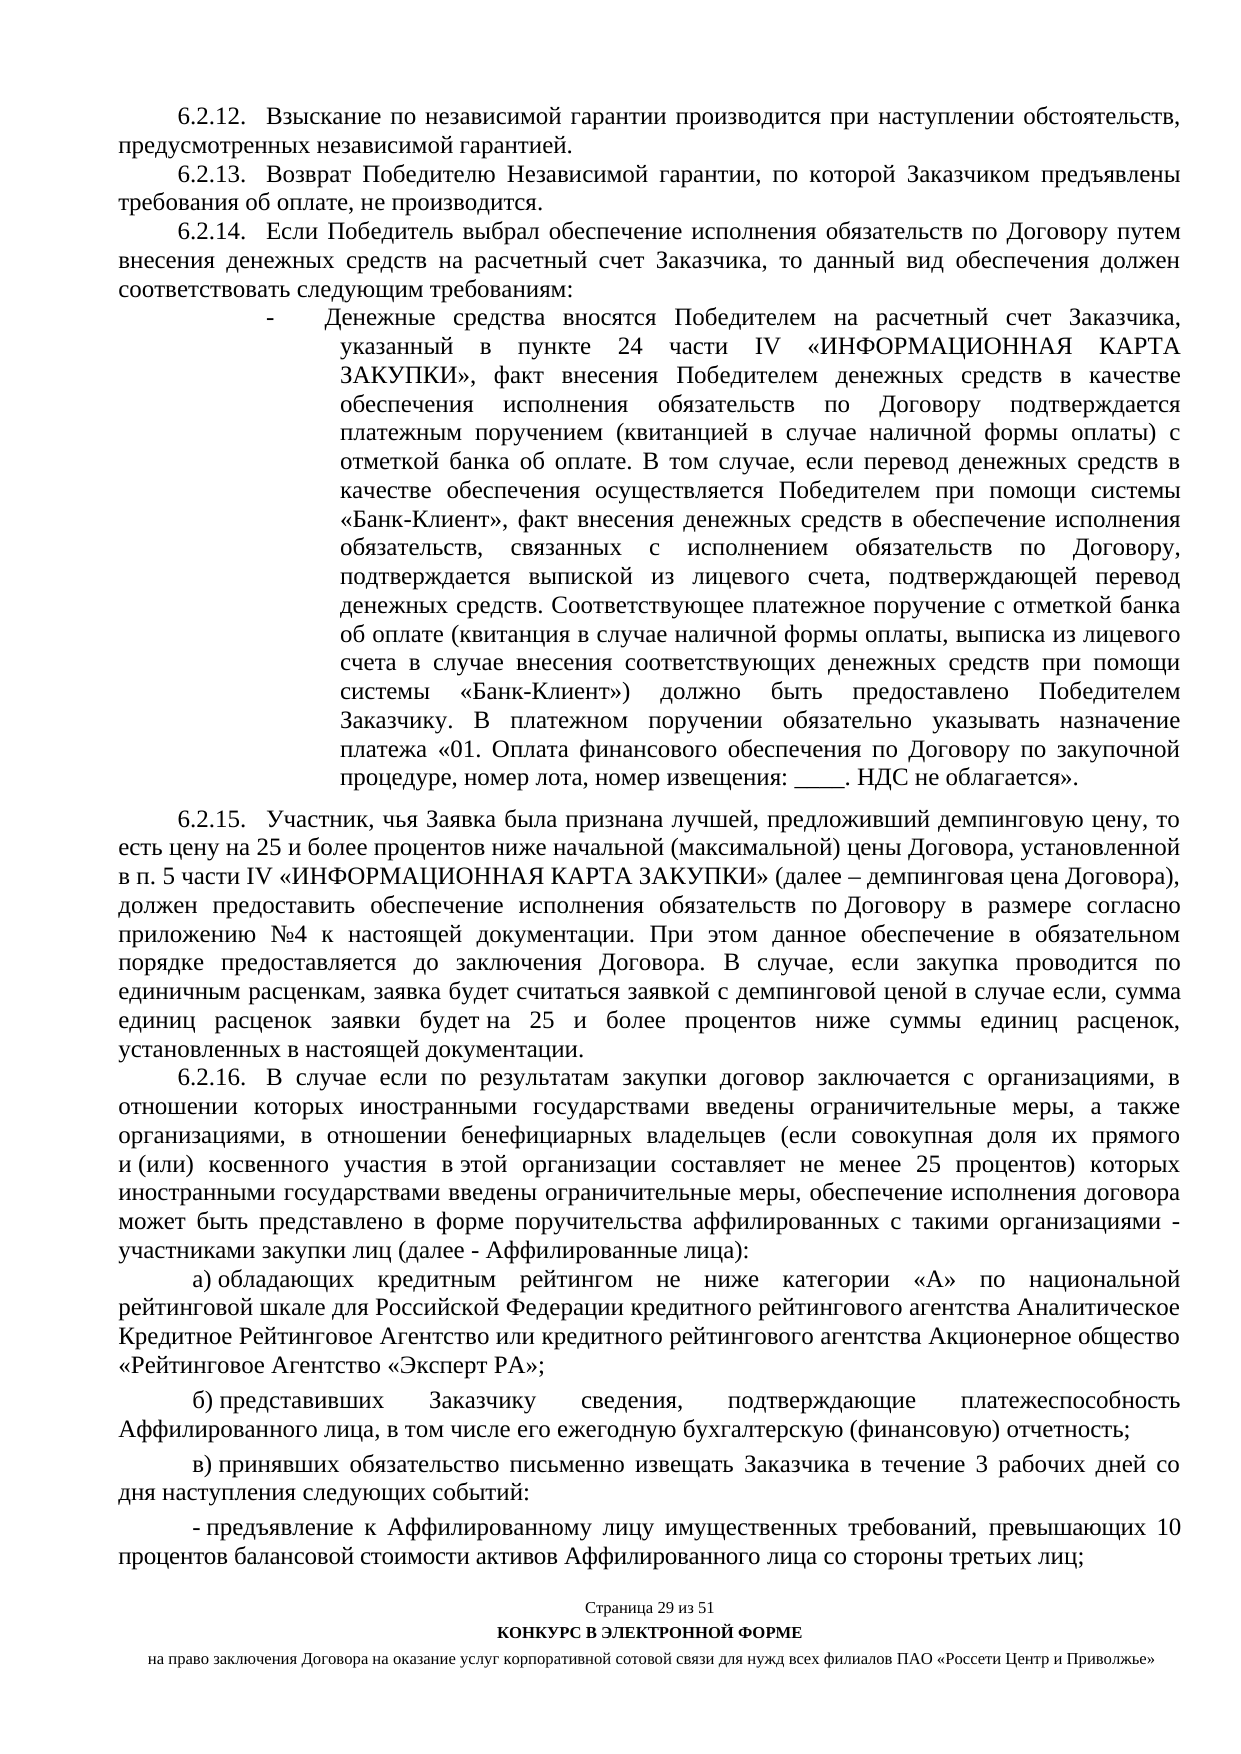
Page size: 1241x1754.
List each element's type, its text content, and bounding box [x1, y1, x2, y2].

list предъявление к Аффилированному лицу имущественных требований, превышающих 10 процентов балансовой стоимости активов Аффилированного лица со стороны третьих лиц; [118, 1512, 1181, 1570]
list Денежные средства вносятся Победителем на расчетный счет Заказчика, указанный в пункте 24 части IV «ИНФОРМАЦИОННАЯ КАРТА ЗАКУПКИ», факт внесения Победителем денежных средств в качестве обеспечения исполнения обязательств по Договору подтверждается платежным поручением (квитанцией в случае наличной формы оплаты) с отметкой банка об оплате. В том случае, если перевод денежных средств в качестве обеспечения осуществляется Победителем при помощи системы «Банк-Клиент», факт внесения денежных средств в обеспечение исполнения обязательств, связанных с исполнением обязательств по Договору, подтверждается выпиской из лицевого счета, подтверждающей перевод денежных средств. Соответствующее платежное поручение с отметкой банка об оплате (квитанция в случае наличной формы оплаты, выписка из лицевого счета в случае внесения соответствующих денежных средств при помощи системы «Банк-Клиент») должно быть предоставлено Победителем Заказчику. В платежном поручении обязательно указывать назначение платежа «01. Оплата финансового обеспечения по Договору по закупочной процедуре, номер лота, номер извещения: ____. НДС не облагается». [266, 302, 1181, 791]
text б) представивших Заказчику сведения, подтверждающие платежеспособность Аффилированного лица, в том числе его ежегодную бухгалтерскую (финансовую) отчетность; [118, 1385, 1181, 1442]
subtitle Возврат Победителю Независимой гарантии, по которой Заказчиком предъявлены требования об оплате, не производится. [118, 159, 1181, 216]
subtitle Взыскание по независимой гарантии производится при наступлении обстоятельств, предусмотренных независимой гарантией. [118, 101, 1181, 159]
text а) обладающих кредитным рейтингом не ниже категории «А» по национальной рейтинговой шкале для Российской Федерации кредитного рейтингового агентства Аналитическое Кредитное Рейтинговое Агентство или кредитного рейтингового агентства Акционерное общество «Рейтинговое Агентство «Эксперт РА»; [118, 1264, 1181, 1379]
text в) принявших обязательство письменно извещать Заказчика в течение 3 рабочих дней со дня наступления следующих событий: [118, 1449, 1181, 1506]
subtitle Участник, чья Заявка была признана лучшей, предложивший демпинговую цену, то есть цену на 25 и более процентов ниже начальной (максимальной) цены Договора, установленной в п. 5 части IV «ИНФОРМАЦИОННАЯ КАРТА ЗАКУПКИ» (далее – демпинговая цена Договора), должен предоставить обеспечение исполнения обязательств по Договору в размере согласно приложению №4 к настоящей документации. При этом данное обеспечение в обязательном порядке предоставляется до заключения Договора. В случае, если закупка проводится по единичным расценкам, заявка будет считаться заявкой с демпинговой ценой в случае если, сумма единиц расценок заявки будет на 25 и более процентов ниже суммы единиц расценок, установленных в настоящей документации. [118, 804, 1181, 1062]
subtitle Если Победитель выбрал обеспечение исполнения обязательств по Договору путем внесения денежных средств на расчетный счет Заказчика, то данный вид обеспечения должен соответствовать следующим требованиям: [118, 216, 1181, 302]
subtitle В случае если по результатам закупки договор заключается с организациями, в отношении которых иностранными государствами введены ограничительные меры, а также организациями, в отношении бенефициарных владельцев (если совокупная доля их прямого и (или) косвенного участия в этой организации составляет не менее 25 процентов) которых иностранными государствами введены ограничительные меры, обеспечение исполнения договора может быть представлено в форме поручительства аффилированных с такими организациями - участниками закупки лиц (далее - Аффилированные лица): [118, 1062, 1181, 1264]
